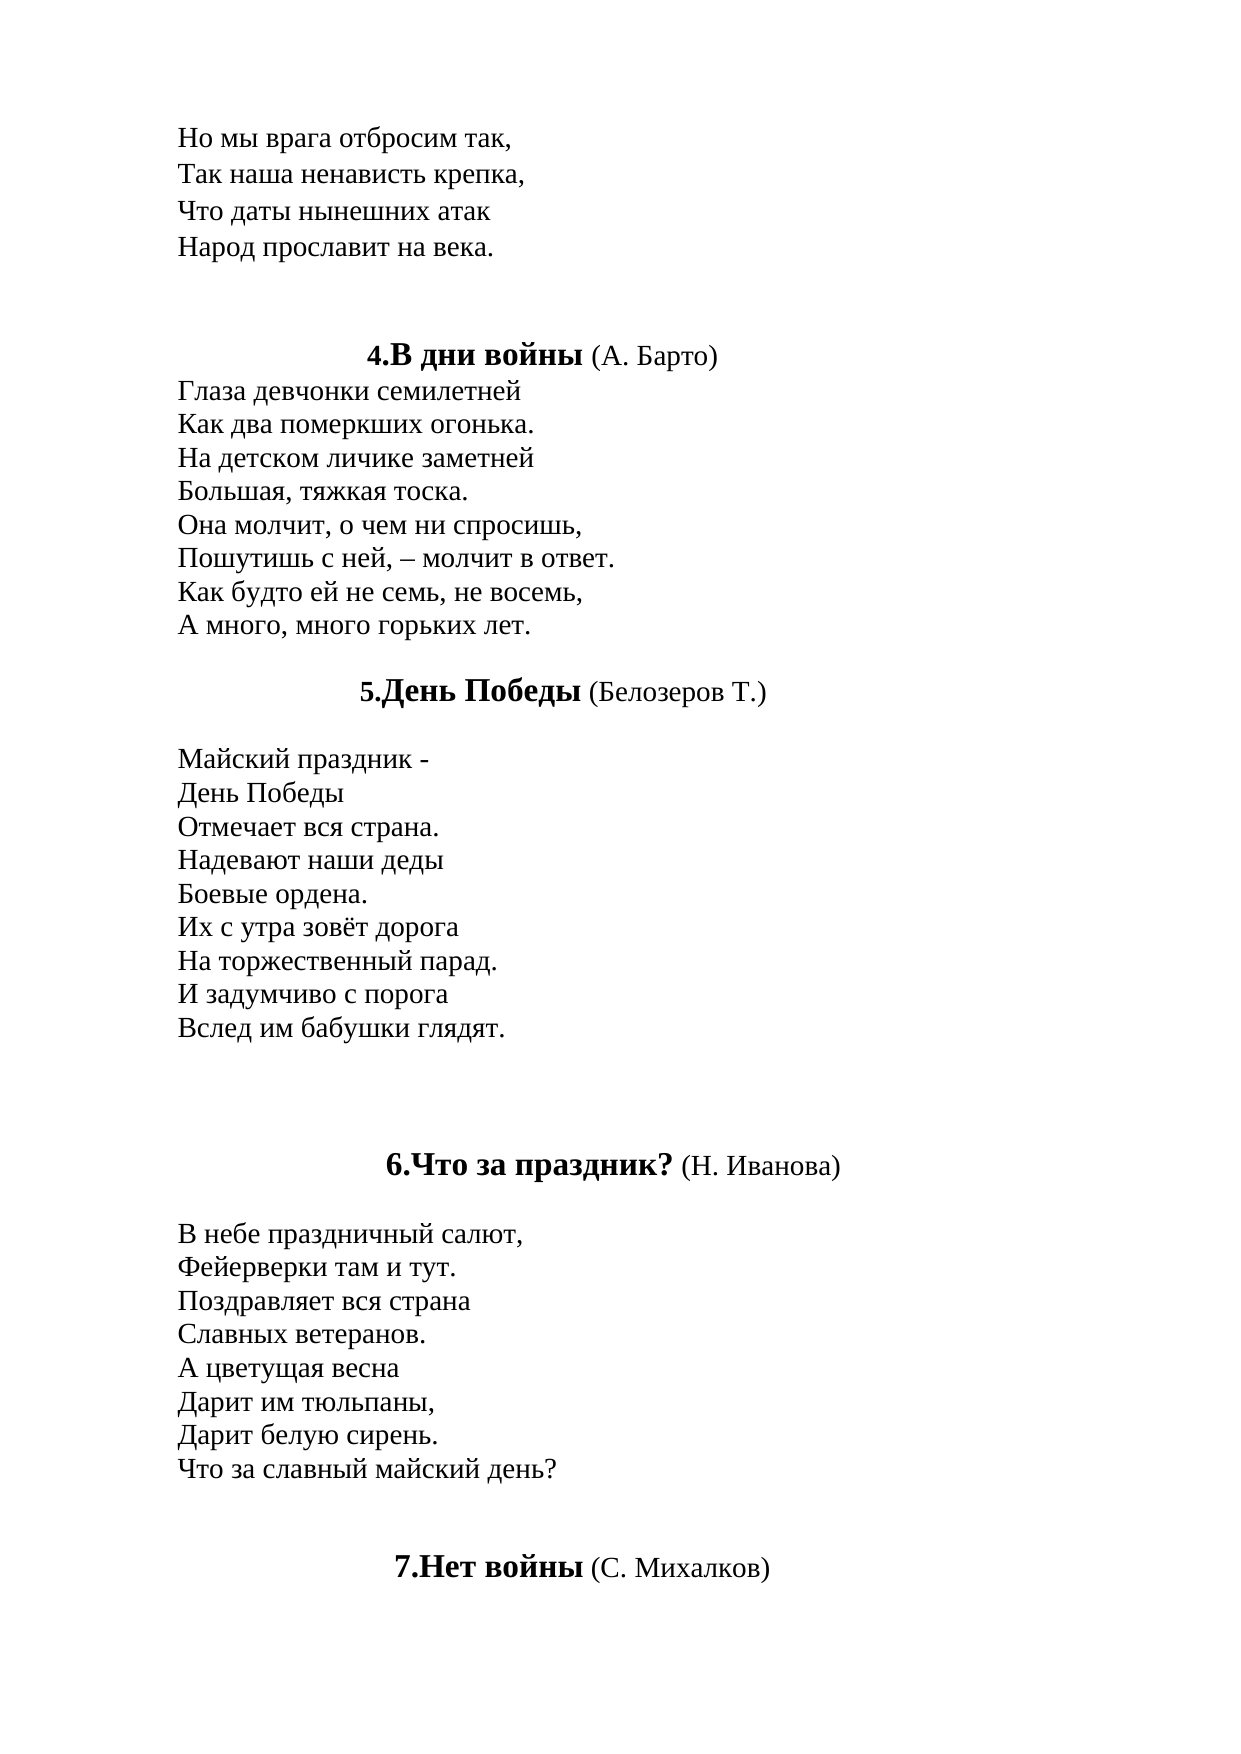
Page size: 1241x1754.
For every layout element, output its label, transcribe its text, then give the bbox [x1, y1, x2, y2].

text А цветущая весна [177, 1350, 1152, 1384]
text Поздравляет вся страна [177, 1283, 1152, 1317]
text В небе праздничный салют, [177, 1216, 1152, 1249]
text Надевают наши деды [177, 842, 1152, 876]
text Дарит им тюльпаны, [177, 1384, 1152, 1417]
text Их с утра зовёт дорога [177, 909, 1152, 943]
text 5.День Победы (Белозеров Т.) [177, 670, 1152, 708]
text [177, 118, 1152, 334]
text На торжественный парад. [177, 943, 1152, 976]
text Отмечает вся страна. [177, 809, 1152, 842]
text И задумчиво с порога [177, 976, 1152, 1010]
text Вслед им бабушки глядят. [177, 1010, 1152, 1043]
text Глаза девчонки семилетней Как два померкших огонька. На детском личике заметней Большая, тяжкая тоска. Она молчит, о чем ни спросишь, Пошутишь с ней, – молчит в ответ. Как будто ей не семь, не восемь, А много, много горьких лет. [177, 373, 1152, 670]
text 6.Что за праздник? (Н. Иванова) [177, 1144, 1152, 1182]
text День Победы [177, 775, 1152, 809]
text Дарит белую сирень. [177, 1417, 1152, 1451]
text Славных ветеранов. [177, 1317, 1152, 1350]
text Что за славный майский день? [177, 1451, 1152, 1484]
text Майский праздник - [177, 742, 1152, 775]
text 4.В дни войны (А. Барто) [177, 334, 1152, 373]
text 7.Нет войны (С. Михалков) [177, 1547, 1152, 1585]
text Боевые ордена. [177, 876, 1152, 909]
text Фейерверки там и тут. [177, 1249, 1152, 1283]
